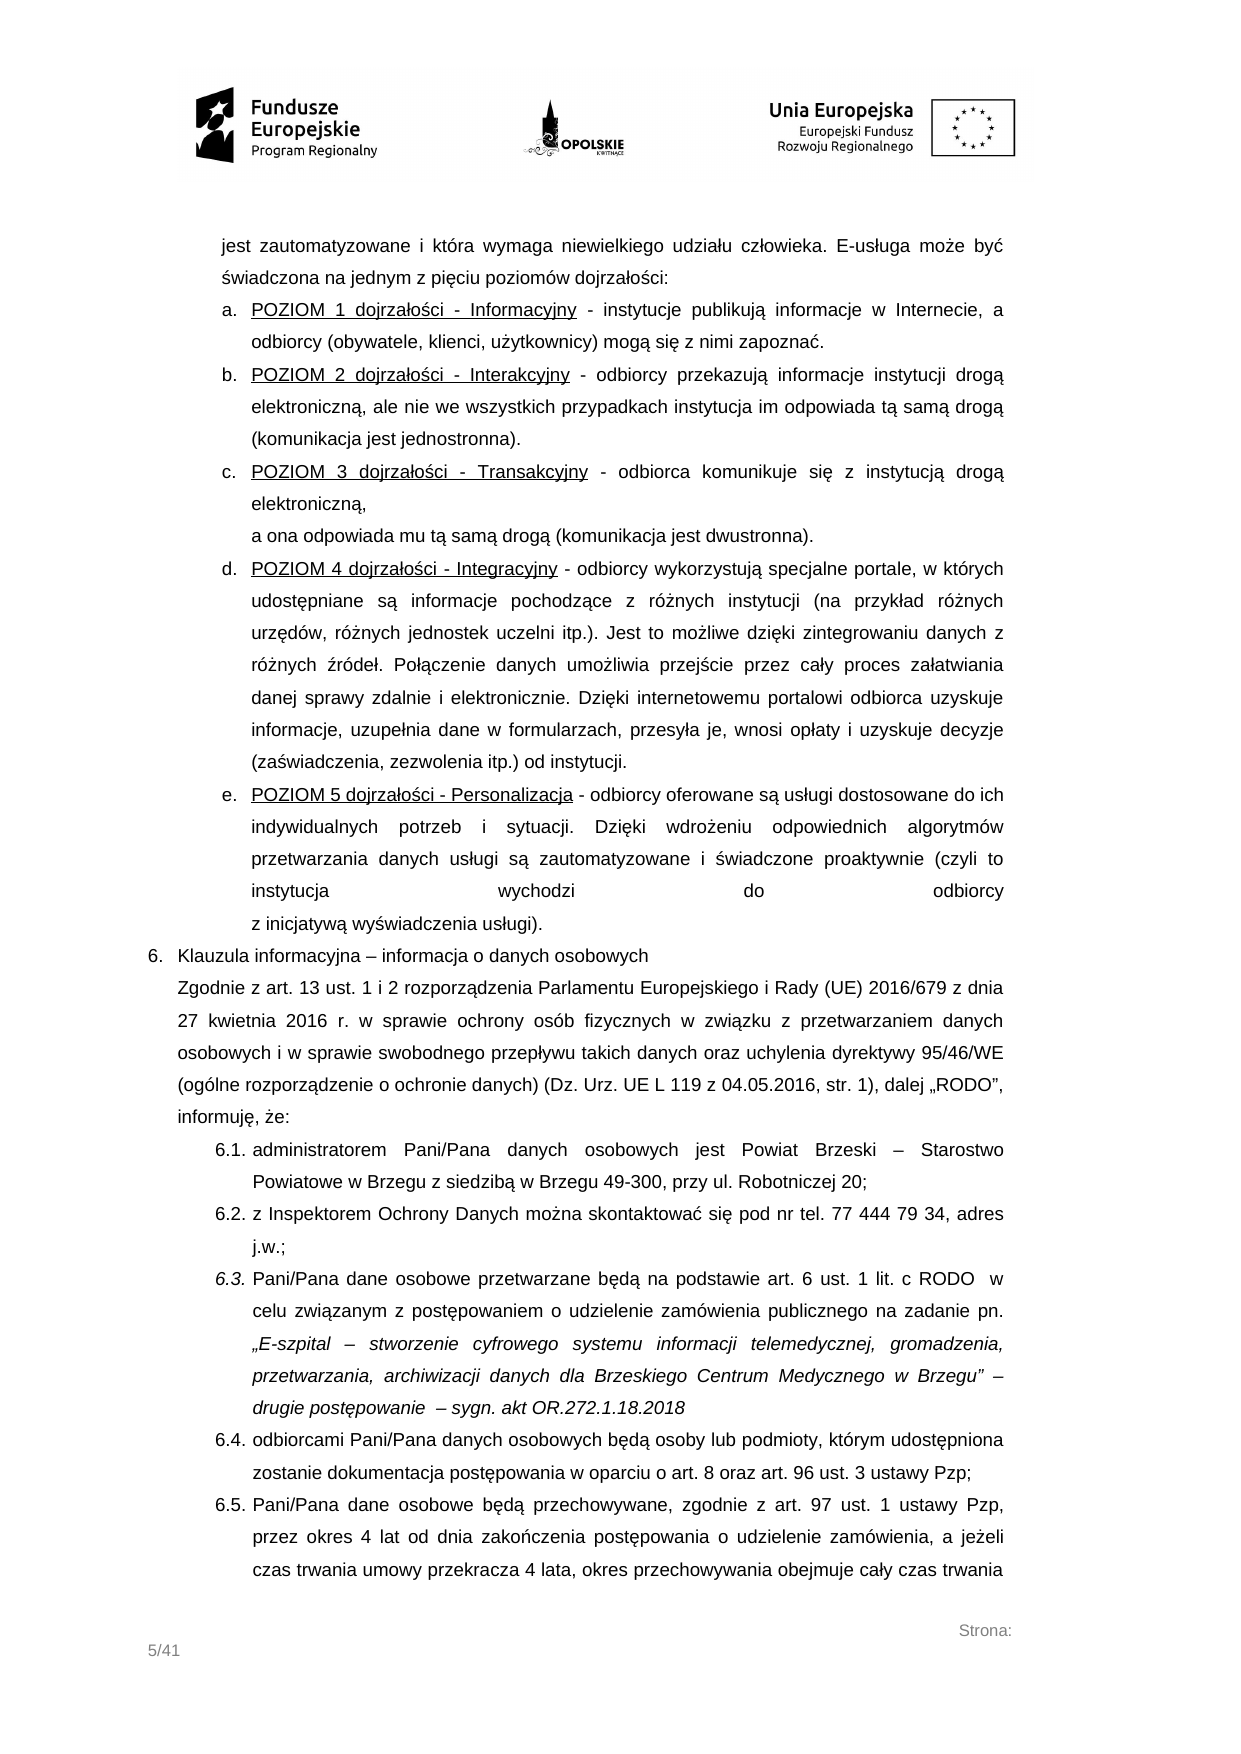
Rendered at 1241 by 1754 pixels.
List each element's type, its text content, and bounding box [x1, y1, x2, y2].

list z Inspektorem Ochrony Danych można skontaktować się pod nr tel. 77 444 79 34, adres j.w.; [215, 1203, 1004, 1257]
list administratorem Pani/Pana danych osobowych jest Powiat Brzeski – Starostwo Powiatowe w Brzegu z siedzibą w Brzegu 49-300, przy ul. Robotniczej 20; [215, 1138, 1004, 1192]
list POZIOM 5 dojrzałości - Personalizacja - odbiorcy oferowane są usługi dostosowane do ich indywidualnych potrzeb i sytuacji. Dzięki wdrożeniu odpowiednich algorytmów przetwarzania danych usługi są zautomatyzowane i świadczone proaktywnie (czyli to instytucja wychodzi do odbiorcy z inicjatywą wyświadczenia usługi). [222, 783, 1004, 934]
list POZIOM 2 dojrzałości - Interakcyjny - odbiorcy przekazują informacje instytucji drogą elektroniczną, ale nie we wszystkich przypadkach instytucja im odpowiada tą samą drogą (komunikacja jest jednostronna). [222, 363, 1004, 450]
list POZIOM 4 dojrzałości - Integracyjny - odbiorcy wykorzystują specjalne portale, w których udostępniane są informacje pochodzące z różnych instytucji (na przykład różnych urzędów, różnych jednostek uczelni itp.). Jest to możliwe dzięki zintegrowaniu danych z różnych źródeł. Połączenie danych umożliwia przejście przez cały proces załatwiania danej sprawy zdalnie i elektronicznie. Dzięki internetowemu portalowi odbiorca uzyskuje informacje, uzupełnia dane w formularzach, przesyła je, wnosi opłaty i uzyskuje decyzje (zaświadczenia, zezwolenia itp.) od instytucji. [222, 557, 1004, 773]
list POZIOM 3 dojrzałości - Transakcyjny - odbiorca komunikuje się z instytucją drogą elektroniczną, a ona odpowiada mu tą samą drogą (komunikacja jest dwustronna). [222, 460, 1004, 547]
list Klauzula informacyjna – informacja o danych osobowych [148, 945, 1004, 966]
text Zgodnie z art. 13 ust. 1 i 2 rozporządzenia Parlamentu Europejskiego i Rady (UE) 2016/679 z dnia 27 kwietnia 2016 r. w sprawie ochrony osób fizycznych w związku z przetwarzaniem danych osobowych i w sprawie swobodnego przepływu takich danych oraz uchylenia dyrektywy 95/46/WE (ogólne rozporządzenie o ochronie danych) (Dz. Urz. UE L 119 z 04.05.2016, str. 1), dalej „RODO”, informuję, że: [177, 977, 1004, 1128]
picture [177, 67, 1034, 182]
list Pani/Pana dane osobowe przetwarzane będą na podstawie art. 6 ust. 1 lit. c RODO w celu związanym z postępowaniem o udzielenie zamówienia publicznego na zadanie pn. „E-szpital – stworzenie cyfrowego systemu informacji telemedycznej, gromadzenia, przetwarzania, archiwizacji danych dla Brzeskiego Centrum Medycznego w Brzegu” – drugie postępowanie – sygn. akt OR.272.1.18.2018 [215, 1268, 1004, 1418]
list odbiorcami Pani/Pana danych osobowych będą osoby lub podmioty, którym udostępniona zostanie dokumentacja postępowania w oparciu o art. 8 oraz art. 96 ust. 3 ustawy Pzp; [215, 1429, 1004, 1483]
list POZIOM 1 dojrzałości - Informacyjny - instytucje publikują informacje w Internecie, a odbiorcy (obywatele, klienci, użytkownicy) mogą się z nimi zapoznać. [222, 299, 1004, 353]
